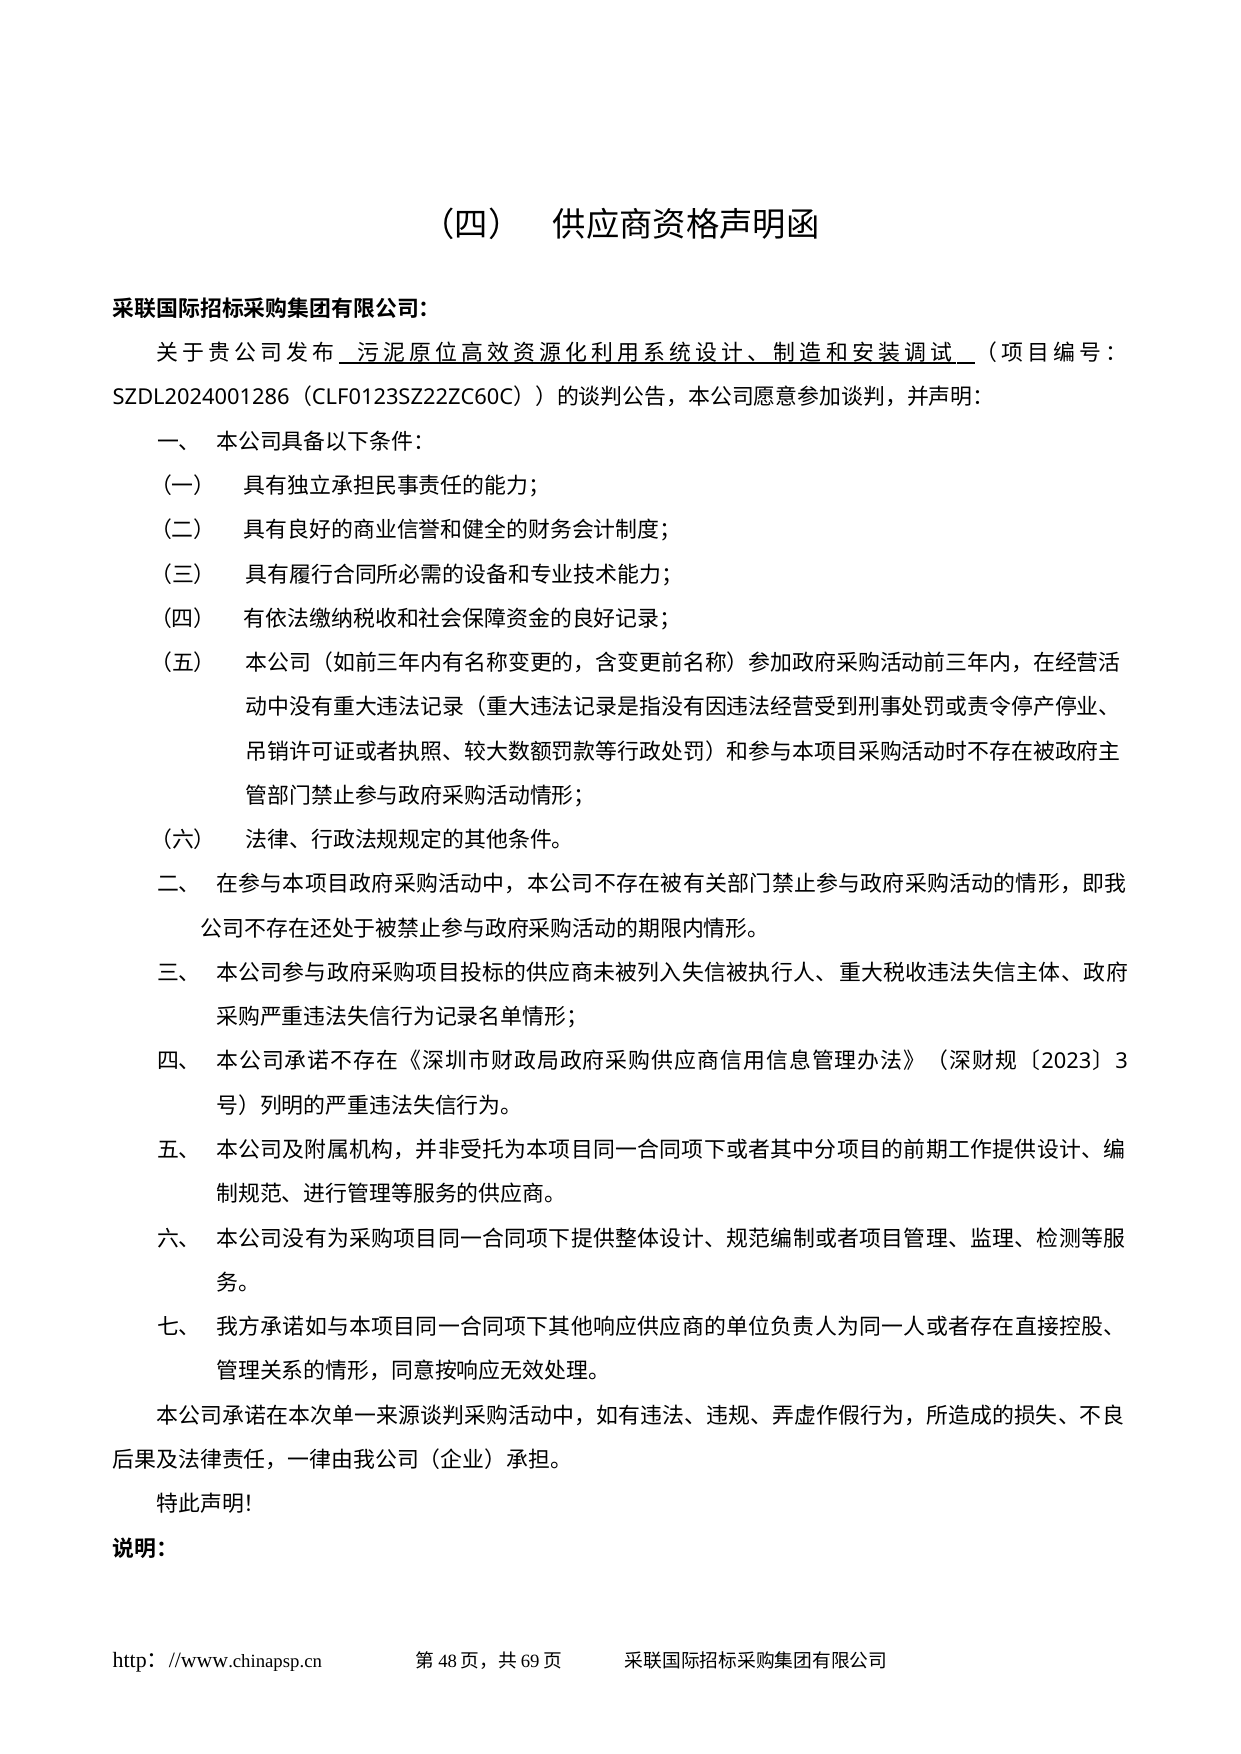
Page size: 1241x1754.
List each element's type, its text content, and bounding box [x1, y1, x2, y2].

list 具有独立承担民事责任的能力； [150, 468, 1128, 500]
list 在参与本项目政府采购活动中，本公司不存在被有关部门禁止参与政府采购活动的情形，即我公司不存在还处于被禁止参与政府采购活动的期限内情形。 [157, 866, 1128, 942]
list 有依法缴纳税收和社会保障资金的良好记录； [150, 601, 1128, 632]
list 本公司具备以下条件： [157, 424, 1128, 455]
list 法律、行政法规规定的其他条件。 [150, 822, 1128, 854]
text 特此声明！ [112, 1486, 1128, 1518]
text 说明： [112, 1531, 1128, 1562]
text 本公司承诺在本次单一来源谈判采购活动中，如有违法、违规、弄虚作假行为，所造成的损失、不良后果及法律责任，一律由我公司（企业）承担。 [112, 1398, 1128, 1474]
list 本公司（如前三年内有名称变更的，含变更前名称）参加政府采购活动前三年内，在经营活动中没有重大违法记录（重大违法记录是指没有因违法经营受到刑事处罚或责令停产停业、吊销许可证或者执照、较大数额罚款等行政处罚）和参与本项目采购活动时不存在被政府主管部门禁止参与政府采购活动情形； [150, 645, 1128, 809]
text 关于贵公司发布 污泥原位高效资源化利用系统设计、制造和安装调试 （项目编号：SZDL2024001286（CLF0123SZ22ZC60C））的谈判公告，本公司愿意参加谈判，并声明： [112, 335, 1128, 411]
list 本公司及附属机构，并非受托为本项目同一合同项下或者其中分项目的前期工作提供设计、编制规范、进行管理等服务的供应商。 [157, 1132, 1128, 1208]
subtitle 供应商资格声明函 [112, 189, 1128, 254]
list 本公司承诺不存在《深圳市财政局政府采购供应商信用信息管理办法》（深财规〔2023〕3号）列明的严重违法失信行为。 [157, 1043, 1128, 1119]
list 本公司没有为采购项目同一合同项下提供整体设计、规范编制或者项目管理、监理、检测等服务。 [157, 1221, 1128, 1297]
text 采联国际招标采购集团有限公司： [112, 291, 1128, 322]
list 我方承诺如与本项目同一合同项下其他响应供应商的单位负责人为同一人或者存在直接控股、管理关系的情形，同意按响应无效处理。 [157, 1309, 1128, 1385]
list 本公司参与政府采购项目投标的供应商未被列入失信被执行人、重大税收违法失信主体、政府采购严重违法失信行为记录名单情形； [157, 955, 1128, 1031]
list 具有良好的商业信誉和健全的财务会计制度； [150, 512, 1128, 544]
list 具有履行合同所必需的设备和专业技术能力； [150, 557, 1128, 588]
